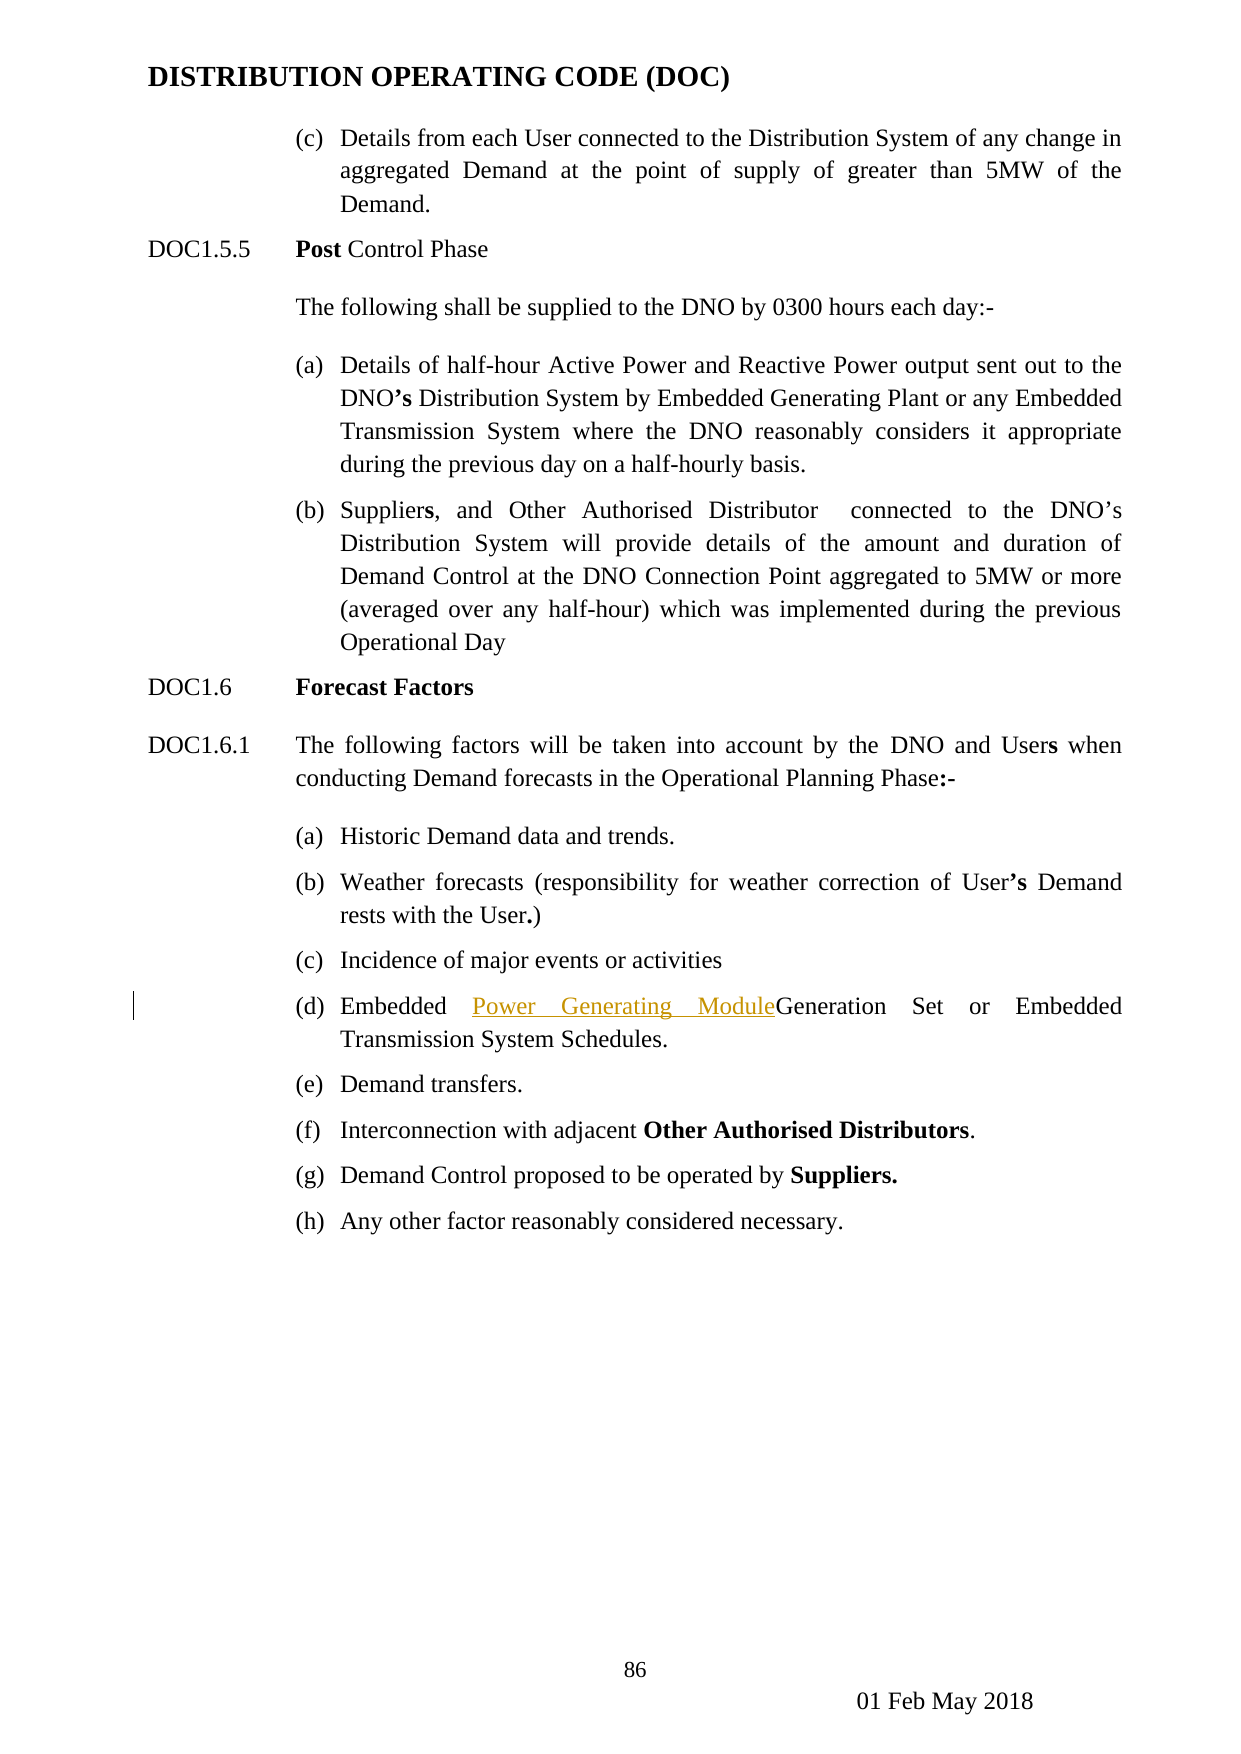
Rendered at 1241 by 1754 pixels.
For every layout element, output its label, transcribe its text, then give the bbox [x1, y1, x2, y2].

text (d) Embedded or Embedded Transmission System Schedules. [295, 991, 1122, 1053]
text 1.6 Forecast Factors [148, 672, 1122, 701]
text 1.6.1 The following factors will be taken into account by the DNO and Users when conducting Demand forecasts in the Operational Planning Phase:- [148, 730, 1122, 792]
text (g) Demand Control proposed to be operated by Suppliers. [295, 1161, 1122, 1189]
text The following shall be supplied to the DNO by 0300 hours each day:- [148, 292, 1122, 321]
text 1.5.5 Post Control Phase [148, 234, 1122, 263]
text (h) Any other factor reasonably considered necessary. [295, 1206, 1122, 1235]
text (b) Weather forecasts (responsibility for weather correction of User’s Demand rests with the User.) [295, 867, 1122, 929]
text (a) Historic Demand data and trends. [295, 821, 1122, 850]
text (f) Interconnection with adjacent Other Authorised Distributors. [295, 1115, 1122, 1144]
text (c) Details from each User connected to the Distribution System of any change in aggregated Demand at the point of supply of greater than 5MW of the Demand. [295, 123, 1122, 217]
text (e) Demand transfers. [295, 1069, 1122, 1098]
text (a) Details of half-hour Active Power and Reactive Power output sent out to the DNO’s Distribution System by Embedded or any Embedded Transmission System where the DNO reasonably considers it appropriate during the previous day on a half-hourly basis. [295, 350, 1122, 478]
text (c) Incidence of major events or activities [295, 946, 1122, 974]
text (b) Suppliers, and Other Authorised Distributor connected to the DNO’s Distribution System will provide details of the amount and duration of Demand Control at the DNO Connection Point aggregated to 5MW or more (averaged over any half-hour) which was implemented during the previous Operational Day [295, 495, 1122, 656]
